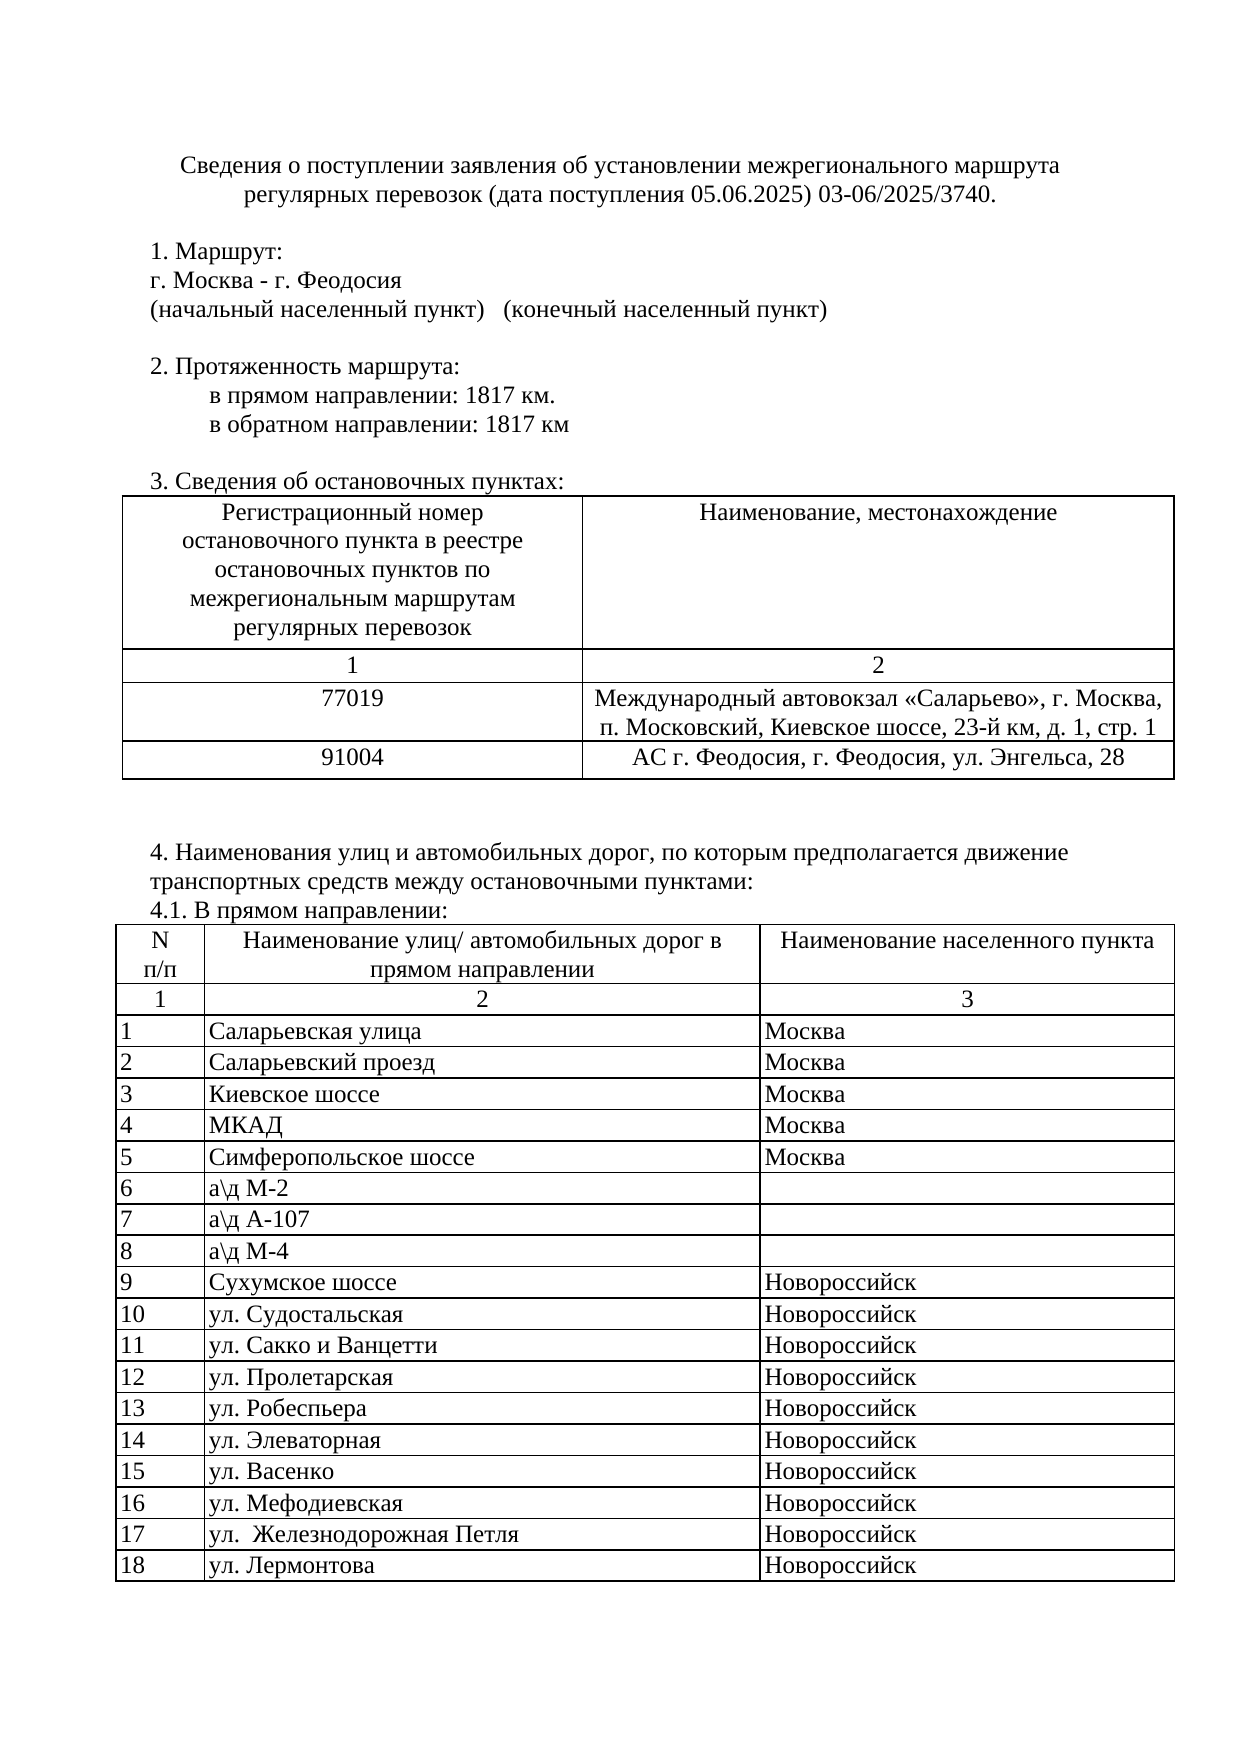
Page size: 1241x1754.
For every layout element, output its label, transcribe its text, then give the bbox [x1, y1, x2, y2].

table_header Наименование улиц/ автомобильных дорог в прямом направлении [205, 925, 759, 983]
table_cell Сухумское шоссе [205, 1267, 759, 1297]
table_cell Москва [761, 1047, 1174, 1077]
table_cell 11 [117, 1330, 204, 1360]
table_cell 13 [117, 1393, 204, 1423]
table_cell 17 [117, 1519, 204, 1549]
table_cell а\д М-4 [205, 1236, 759, 1266]
table_cell АС г. Феодосия, г. Феодосия, ул. Энгельса, 28 [583, 742, 1173, 778]
table_cell 91004 [123, 742, 582, 778]
table_cell Москва [761, 1110, 1174, 1140]
table_cell ул. Васенко [205, 1456, 759, 1486]
table_cell 16 [117, 1488, 204, 1517]
table_cell 1 [117, 1016, 204, 1046]
table_cell Москва [761, 1079, 1174, 1108]
table_cell 1 [117, 984, 204, 1014]
table_cell Новороссийск [761, 1393, 1174, 1423]
table_cell Новороссийск [761, 1551, 1174, 1580]
table_cell Киевское шоссе [205, 1079, 759, 1108]
table_cell 8 [117, 1236, 204, 1266]
table_cell 2 [205, 984, 759, 1014]
table_cell 6 [117, 1173, 204, 1203]
table_cell Новороссийск [761, 1488, 1174, 1517]
table_cell [761, 1236, 1174, 1266]
table_header N п/п [117, 925, 204, 983]
table_cell 14 [117, 1425, 204, 1454]
table_cell Москва [761, 1016, 1174, 1046]
table_cell 3 [117, 1079, 204, 1108]
table_cell 7 [117, 1205, 204, 1234]
table_cell 3 [761, 984, 1174, 1014]
table_cell 15 [117, 1456, 204, 1486]
table_cell Новороссийск [761, 1299, 1174, 1329]
table_cell ул. Робеспьера [205, 1393, 759, 1423]
table_cell Новороссийск [761, 1330, 1174, 1360]
table_cell а\д М-2 [205, 1173, 759, 1203]
text 2. Протяженность маршрута: [150, 351, 1090, 380]
table_cell 10 [117, 1299, 204, 1329]
table_cell 1 [123, 650, 582, 681]
table_cell [761, 1173, 1174, 1203]
table_header Наименование, местонахождение [583, 497, 1173, 648]
table_cell Саларьевская улица [205, 1016, 759, 1046]
table_cell 9 [117, 1267, 204, 1297]
text 4. Наименования улиц и автомобильных дорог, по которым предполагается движение транспортных средств между остановочными пунктами: [150, 837, 1090, 895]
table_cell Новороссийск [761, 1519, 1174, 1549]
text 1. Маршрут: [150, 236, 1090, 265]
table_cell Москва [761, 1142, 1174, 1171]
table_cell ул. Пролетарская [205, 1362, 759, 1392]
table_cell Симферопольское шоссе [205, 1142, 759, 1171]
table_cell ул. Сакко и Ванцетти [205, 1330, 759, 1360]
table_header Регистрационный номер остановочного пункта в реестре остановочных пунктов по межрегиональным маршрутам регулярных перевозок [123, 497, 582, 648]
text в прямом направлении: 1817 км. [150, 380, 1090, 409]
table_cell 4 [117, 1110, 204, 1140]
text г. Москва - г. Феодосия [150, 265, 1090, 294]
table_cell ул. Железнодорожная Петля [205, 1519, 759, 1549]
table_header Наименование населенного пункта [761, 925, 1174, 983]
table_cell Новороссийск [761, 1362, 1174, 1392]
table_cell 2 [583, 650, 1173, 681]
table_cell 12 [117, 1362, 204, 1392]
text 4.1. В прямом направлении: [150, 895, 1090, 924]
table_cell ул. Лермонтова [205, 1551, 759, 1580]
table_cell [761, 1205, 1174, 1234]
table_cell а\д А-107 [205, 1205, 759, 1234]
text (начальный населенный пункт) (конечный населенный пункт) [150, 294, 1090, 322]
text 3. Сведения об остановочных пунктах: [150, 466, 1090, 495]
table_cell ул. Элеваторная [205, 1425, 759, 1454]
table_cell ул. Судостальская [205, 1299, 759, 1329]
table_cell Новороссийск [761, 1456, 1174, 1486]
table_cell 77019 [123, 683, 582, 740]
table_cell Новороссийск [761, 1425, 1174, 1454]
table_cell Международный автовокзал «Саларьево», г. Москва, п. Московский, Киевское шоссе, 23-й км, д. 1, стр. 1 [583, 683, 1173, 740]
table_cell Саларьевский проезд [205, 1047, 759, 1077]
table_cell ул. Мефодиевская [205, 1488, 759, 1517]
text Сведения о поступлении заявления об установлении межрегионального маршрута регулярных перевозок (дата поступления 05.06.2025) 03-06/2025/3740. [150, 150, 1090, 207]
text в обратном направлении: 1817 км [150, 409, 1090, 437]
table_cell 2 [117, 1047, 204, 1077]
table_cell МКАД [205, 1110, 759, 1140]
table_cell Новороссийск [761, 1267, 1174, 1297]
table_cell 18 [117, 1551, 204, 1580]
table_cell 5 [117, 1142, 204, 1171]
